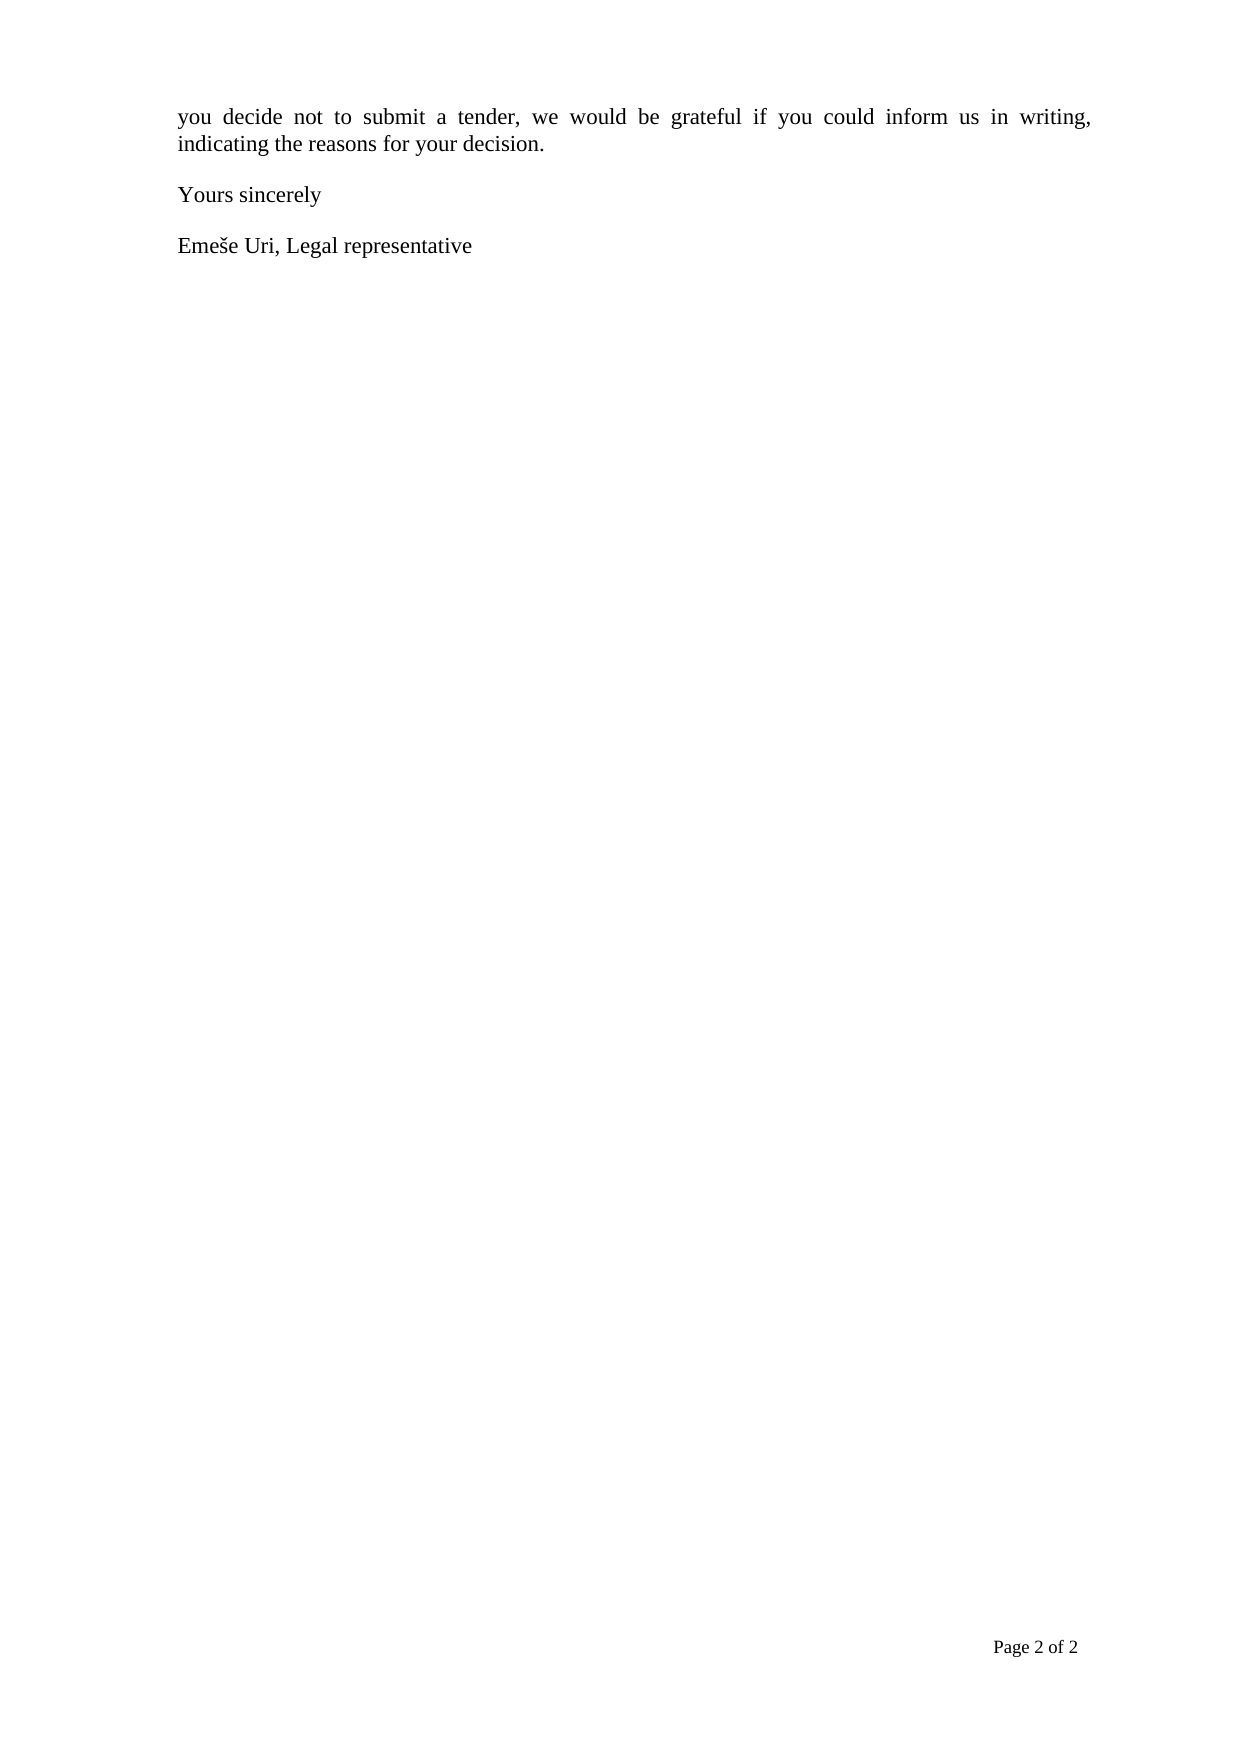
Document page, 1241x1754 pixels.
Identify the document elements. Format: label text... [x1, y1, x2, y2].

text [177, 103, 1092, 156]
text Emeše Uri, Legal representative [177, 232, 1092, 259]
text Yours sincerely [177, 181, 1092, 207]
